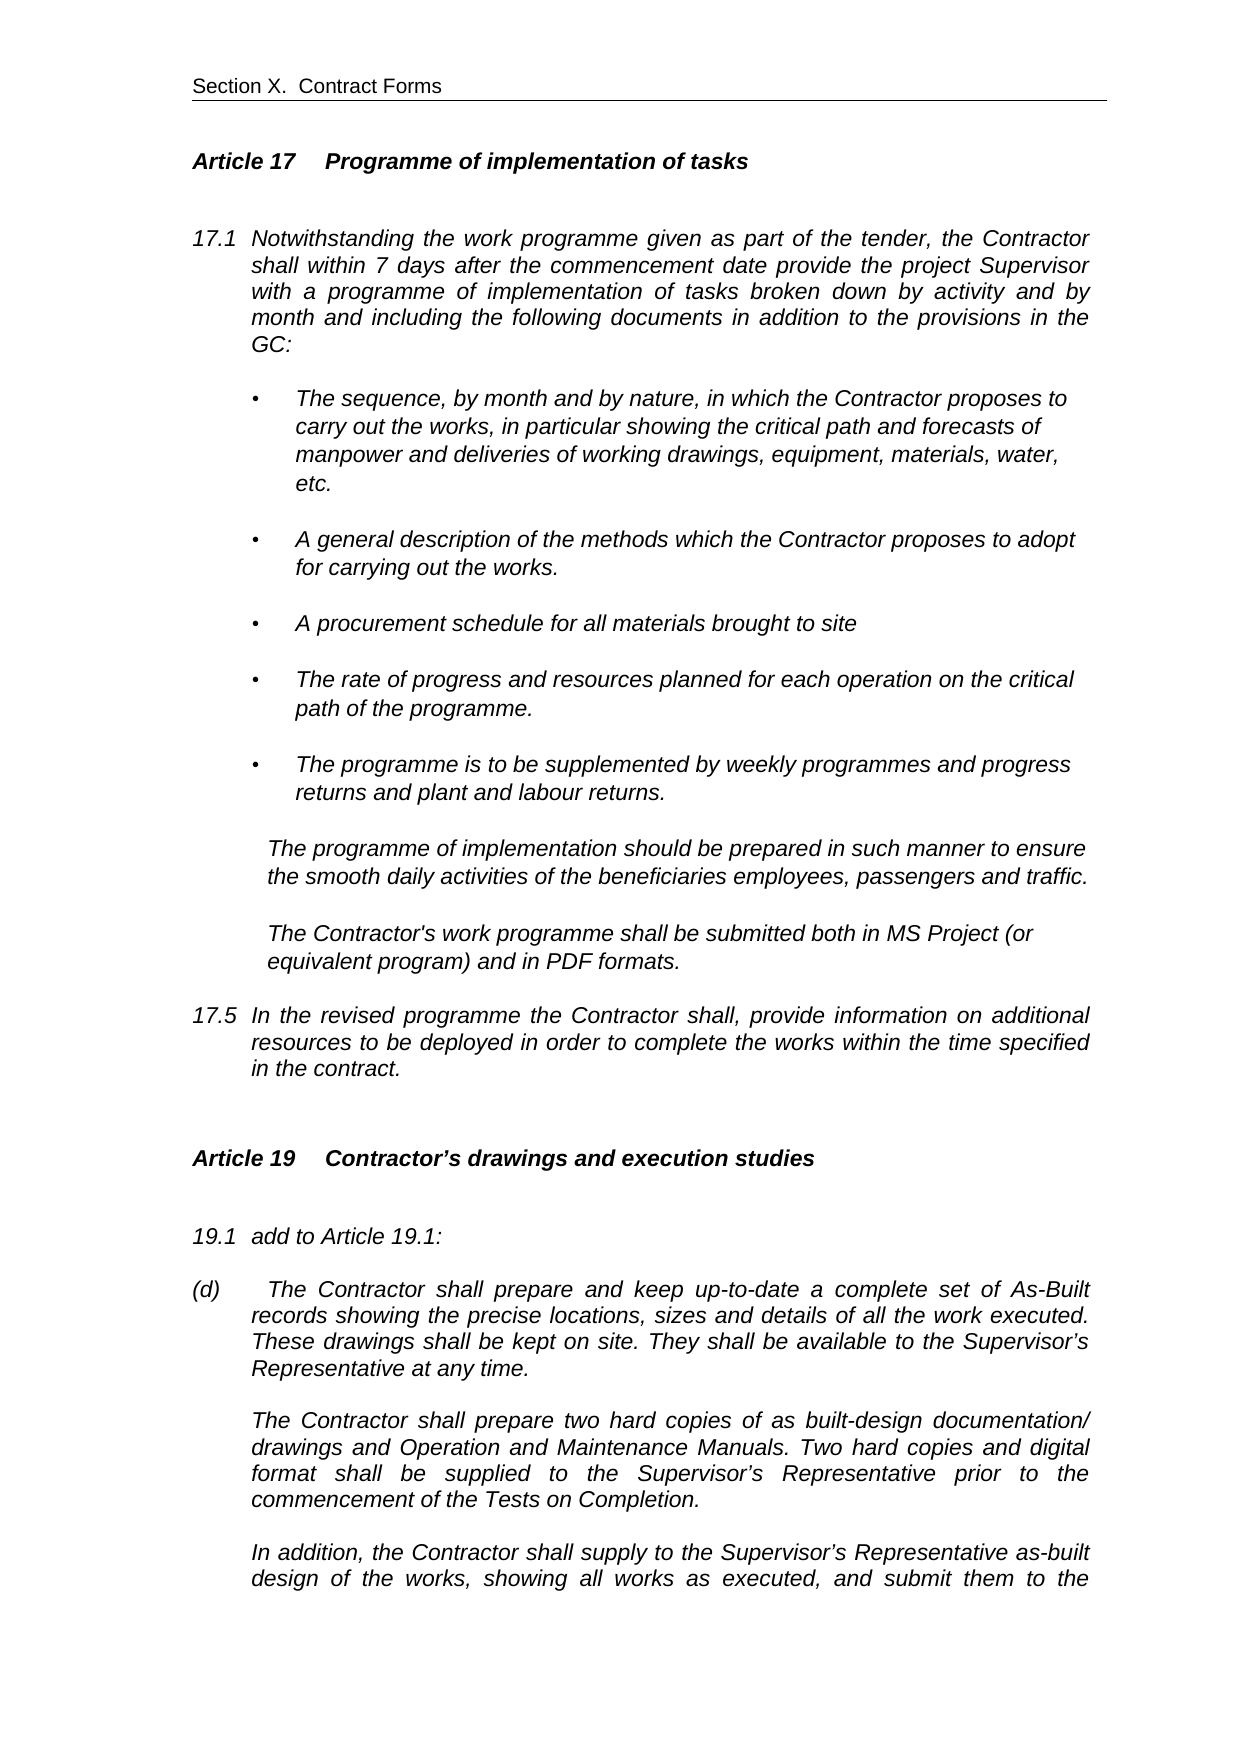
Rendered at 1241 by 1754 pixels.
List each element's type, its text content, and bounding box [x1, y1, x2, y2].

text (d) The Contractor shall prepare and keep up-to-date a complete set of As-Built records showing the precise locations, sizes and details of all the work executed. These drawings shall be kept on site. They shall be available to the Supervisor’s Representative at any time. [192, 1276, 1093, 1381]
list A general description of the methods which the Contractor proposes to adopt for carrying out the works. [251, 524, 1093, 580]
text 17.5 In the revised programme the Contractor shall, provide information on additional resources to be deployed in order to complete the works within the time specified in the contract. [192, 1002, 1093, 1081]
list The Contractor's work programme shall be submitted both in MS Project (or equivalent program) and in PDF formats. [229, 918, 1093, 974]
list The programme is to be supplemented by weekly programmes and progress returns and plant and labour returns. [251, 749, 1093, 805]
text The Contractor shall prepare two hard copies of as built-design documentation/ drawings and Operation and Maintenance Manuals. Two hard copies and digital format shall be supplied to the Supervisor’s Representative prior to the commencement of the Tests on Completion. [251, 1407, 1093, 1513]
list The programme of implementation should be prepared in such manner to ensure the smooth daily activities of the beneficiaries employees, passengers and traffic. [229, 833, 1093, 890]
text 19.1 add to Article 19.1: [192, 1223, 1093, 1249]
list A procurement schedule for all materials brought to site [251, 608, 1093, 637]
list The rate of progress and resources planned for each operation on the critical path of the programme. [251, 665, 1093, 721]
text Article 17 Programme of implementation of tasks [192, 148, 1093, 174]
text Article 19 Contractor’s drawings and execution studies [192, 1145, 1093, 1171]
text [251, 1539, 1093, 1592]
list The sequence, by month and by nature, in which the Contractor proposes to carry out the works, in particular showing the critical path and forecasts of manpower and deliveries of working drawings, equipment, materials, water, etc. [251, 383, 1093, 496]
text 17.1 Notwithstanding the work programme given as part of the tender, the Contractor shall within 7 days after the commencement date provide the project Supervisor with a programme of implementation of tasks broken down by activity and by month and including the following documents in addition to the provisions in the GC: [192, 225, 1093, 357]
